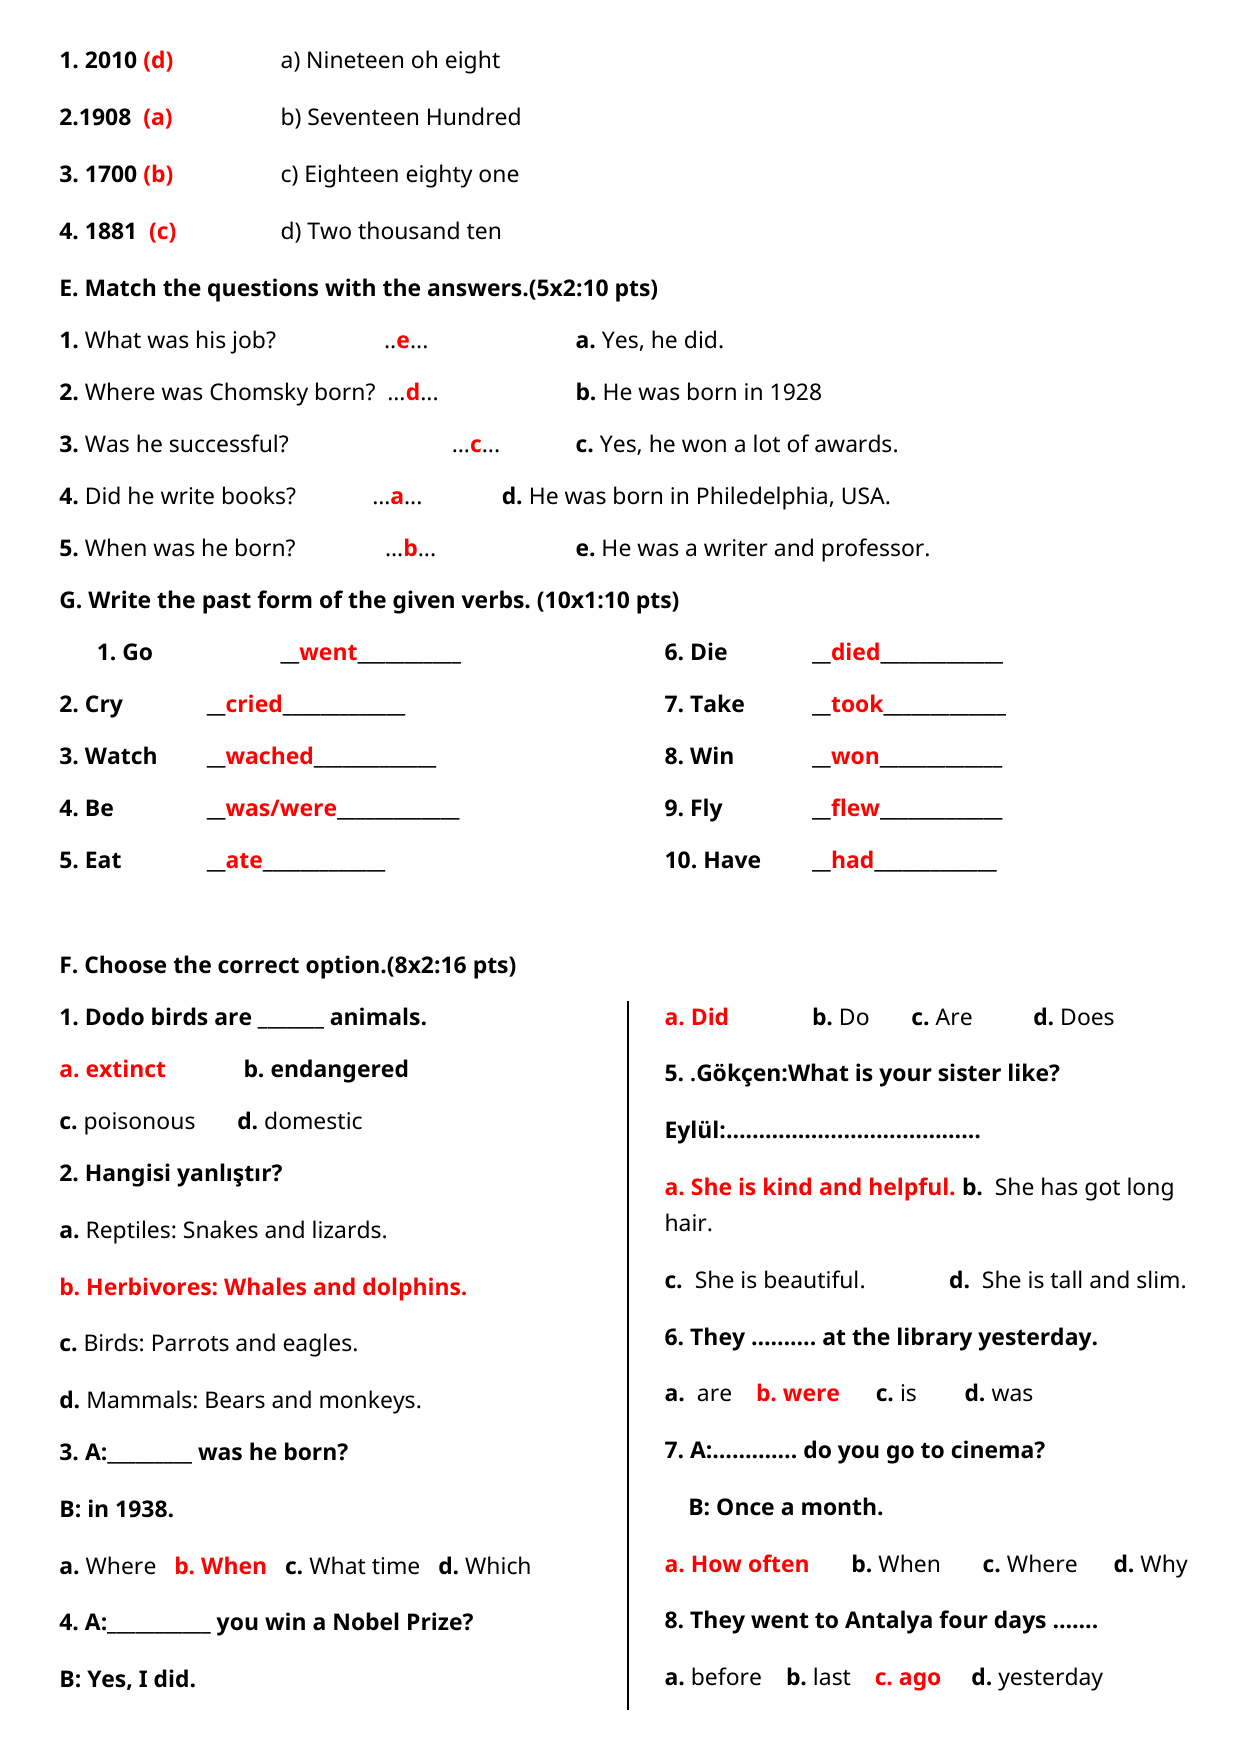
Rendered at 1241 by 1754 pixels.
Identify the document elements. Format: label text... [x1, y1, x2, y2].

text B: in 1938. [59, 1493, 591, 1524]
text 3. Watch __wached_____________ [59, 740, 532, 771]
text a. extinct b. endangered [59, 1053, 532, 1084]
text 4. Did he write books? …a... d. He was born in Philedelphia, USA. [59, 480, 1137, 511]
text c. Birds: Parrots and eagles. [59, 1327, 591, 1358]
text b. Herbivores: Whales and dolphins. [59, 1270, 591, 1302]
text Eylül:………………………………… [664, 1114, 1196, 1145]
text a. She is kind and helpful. b. She has got long hair. [664, 1171, 1196, 1238]
text 2.1908 (a) b) Seventeen Hundred [59, 101, 1196, 132]
text 6. Die __died_____________ [664, 636, 1137, 667]
text 8. Win __won_____________ [664, 740, 1137, 771]
text c. She is beautiful. d. She is tall and slim. [664, 1264, 1196, 1295]
text a. How often b. When c. Where d. Why [664, 1547, 1196, 1579]
text 5. When was he born? …b... e. He was a writer and professor. [59, 532, 1137, 563]
text 1. Go __went___________ [97, 636, 532, 667]
text F. Choose the correct option.(8x2:16 pts) [59, 948, 532, 980]
text 7. A:…………. do you go to cinema? [664, 1434, 1196, 1465]
text 4. A:___________ you win a Nobel Prize? [59, 1606, 591, 1638]
text a. are b. were c. is d. was [664, 1377, 1196, 1408]
text a. Reptiles: Snakes and lizards. [59, 1214, 591, 1245]
text 1. 2010 (d) a) Nineteen oh eight [59, 44, 1196, 76]
text 2. Cry __cried_____________ [59, 688, 532, 719]
text 10. Have __had_____________ [664, 844, 1137, 876]
text 9. Fly __flew_____________ [664, 792, 1137, 823]
text B: Yes, I did. [59, 1663, 591, 1694]
text 1. Dodo birds are _______ animals. [59, 1001, 532, 1032]
text 1. What was his job? ..e... a. Yes, he did. [59, 323, 1137, 355]
text G. Write the past form of the given verbs. (10x1:10 pts) [59, 584, 1137, 615]
text B: Once a month. [664, 1491, 1196, 1522]
text a. Did b. Do c. Are d. Does [664, 1001, 1196, 1032]
text a. before b. last c. ago d. yesterday [664, 1661, 1196, 1692]
text 6. They ………. at the library yesterday. [664, 1320, 1196, 1352]
text 3. 1700 (b) c) Eighteen eighty one [59, 158, 1196, 189]
text 4. 1881 (c) d) Two thousand ten [59, 215, 1196, 246]
text 2. Where was Chomsky born? …d... b. He was born in 1928 [59, 376, 1137, 407]
text a. Where b. When c. What time d. Which [59, 1549, 591, 1581]
text 3. Was he successful? …c... c. Yes, he won a lot of awards. [59, 428, 1137, 459]
text 2. Hangisi yanlıştır? [59, 1157, 591, 1188]
text c. poisonous d. domestic [59, 1105, 532, 1136]
text 8. They went to Antalya four days ……. [664, 1604, 1196, 1636]
text 7. Take __took_____________ [664, 688, 1137, 719]
text E. Match the questions with the answers.(5x2:10 pts) [59, 271, 1137, 303]
text 5. .Gökçen:What is your sister like? [664, 1057, 1196, 1089]
text 3. A:_________ was he born? [59, 1436, 591, 1467]
text 5. Eat __ate_____________ [59, 844, 532, 876]
text d. Mammals: Bears and monkeys. [59, 1384, 532, 1415]
text 4. Be __was/were_____________ [59, 792, 532, 823]
